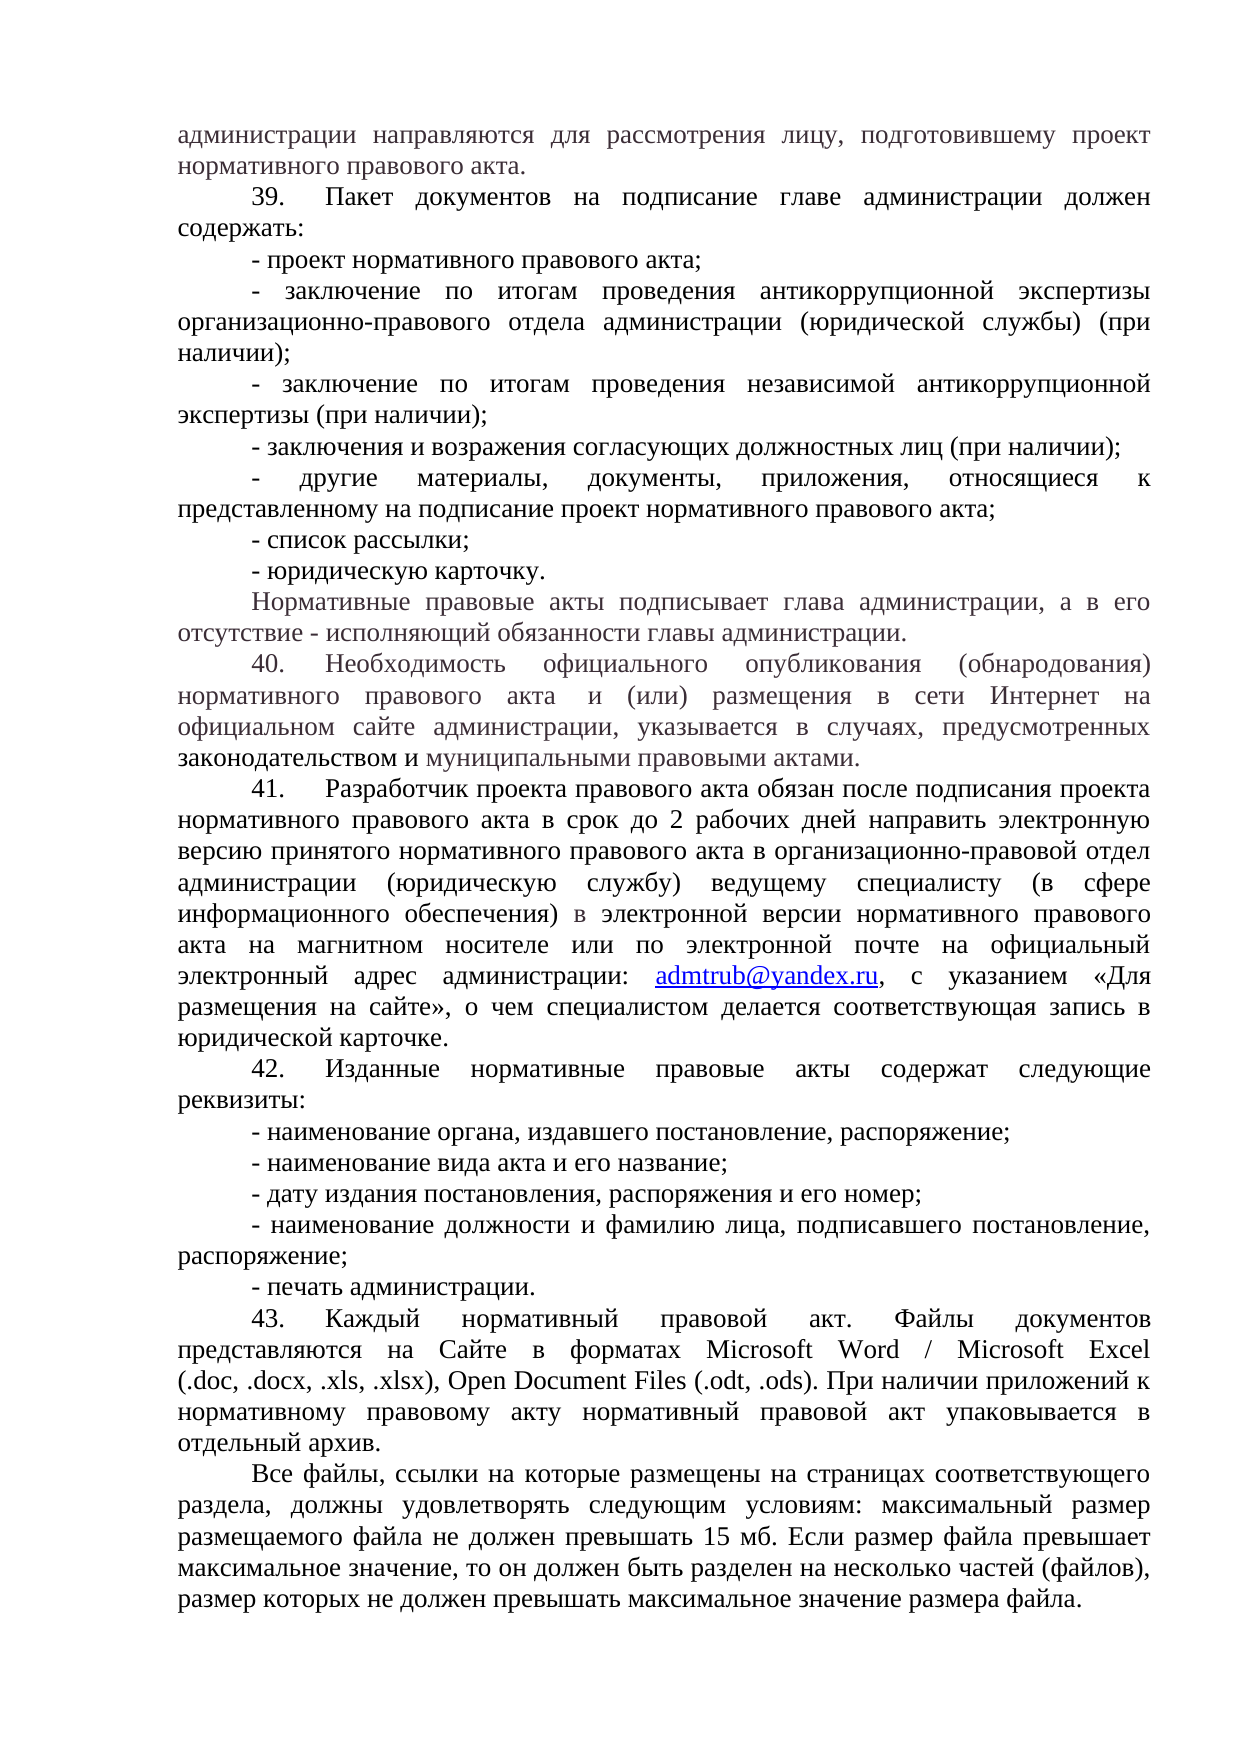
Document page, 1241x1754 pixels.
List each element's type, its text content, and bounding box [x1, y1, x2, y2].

list - наименование вида акта и его название; [177, 1146, 1152, 1177]
list - наименование должности и фамилию лица, подписавшего постановление, распоряжение; [177, 1208, 1152, 1271]
list - наименование органа, издавшего постановление, распоряжение; [251, 1115, 1152, 1146]
list Изданные нормативные правовые акты содержат следующие реквизиты: [177, 1052, 1152, 1115]
list Каждый нормативный правовой акт. Файлы документов представляются на Сайте в форматах Microsoft Word / Microsoft Excel (.doc, .docx, .xls, .xlsx), Open Document Files (.odt, .ods). При наличии приложений к нормативному правовому акту нормативный правовой акт упаковывается в отдельный архив. [177, 1302, 1152, 1457]
list Пакет документов на подписание главе администрации должен содержать: [177, 180, 1152, 243]
list - другие материалы, документы, приложения, относящиеся к представленному на подписание проект нормативного правового акта; [177, 461, 1152, 523]
list - дату издания постановления, распоряжения и его номер; [177, 1177, 1152, 1208]
list - список рассылки; [177, 523, 1152, 554]
list - заключения и возражения согласующих должностных лиц (при наличии); [177, 429, 1152, 461]
text - печать администрации. [177, 1271, 1152, 1302]
list Нормативные правовые акты подписывает глава администрации, а в его отсутствие - исполняющий обязанности главы администрации. [177, 585, 1152, 648]
list - заключение по итогам проведения независимой антикоррупционной экспертизы (при наличии); [177, 367, 1152, 429]
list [177, 118, 1152, 180]
list - юридическую карточку. [177, 554, 1152, 585]
list - проект нормативного правового акта; [177, 243, 1152, 274]
list - заключение по итогам проведения антикоррупционной экспертизы организационно-правового отдела администрации (юридической службы) (при наличии); [177, 274, 1152, 367]
list Разработчик проекта правового акта обязан после подписания проекта нормативного правового акта в срок до 2 рабочих дней направить электронную версию принятого нормативного правового акта в организационно-правовой отдел администрации (юридическую службу) ведущему специалисту (в сфере информационного обеспечения) в электронной версии нормативного правового акта на магнитном носителе или по электронной почте на официальный электронный адрес администрации: admtrub@yandex.ru, с указанием «Для размещения на сайте», о чем специалистом делается соответствующая запись в юридической карточке. [177, 772, 1152, 1052]
text Все файлы, ссылки на которые размещены на страницах соответствующего раздела, должны удовлетворять следующим условиям: максимальный размер размещаемого файла не должен превышать 15 мб. Если размер файла превышает максимальное значение, то он должен быть разделен на несколько частей (файлов), размер которых не должен превышать максимальное значение размера файла. [177, 1457, 1152, 1613]
list Необходимость официального опубликования (обнародования) нормативного правового акта и (или) размещения в сети Интернет на официальном сайте администрации, указывается в случаях, предусмотренных законодательством и муниципальными правовыми актами. [177, 648, 1152, 772]
